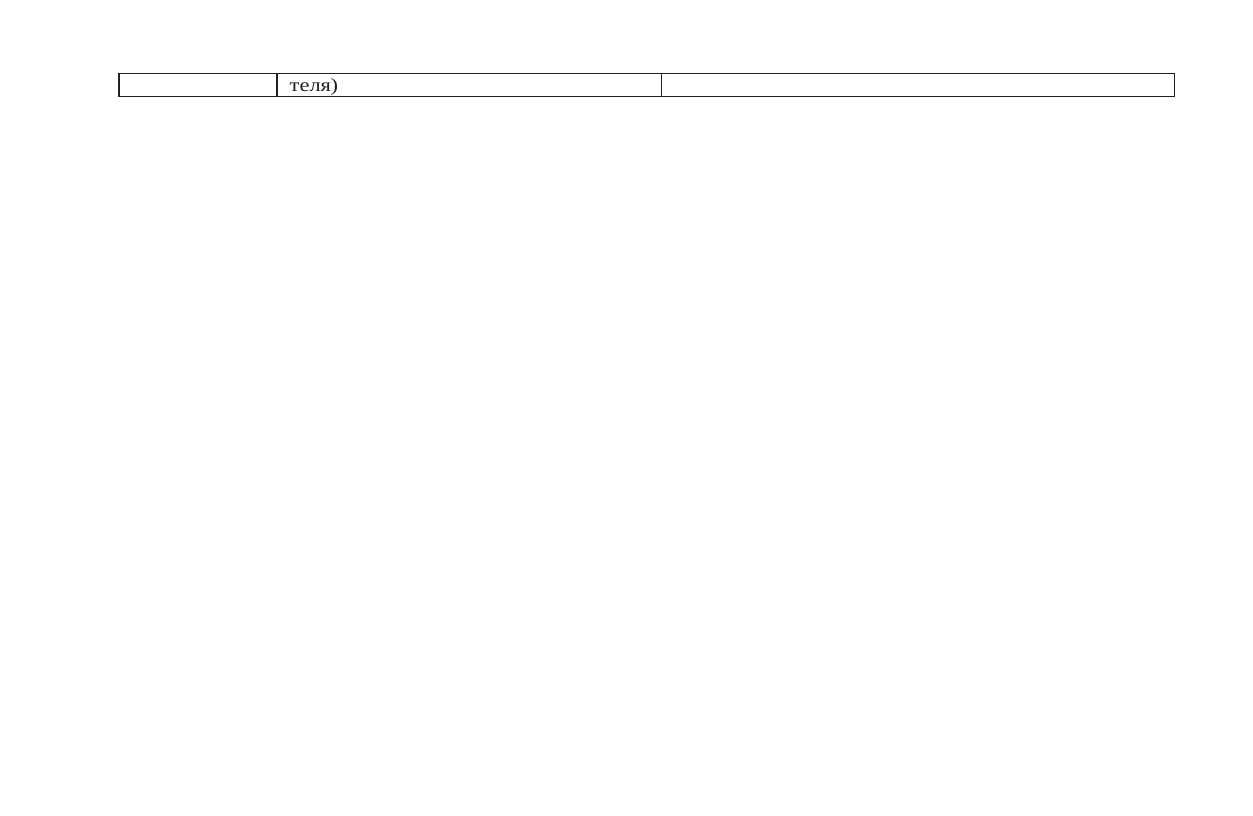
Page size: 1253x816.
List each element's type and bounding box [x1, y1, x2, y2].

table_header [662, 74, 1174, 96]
table_header [120, 74, 276, 96]
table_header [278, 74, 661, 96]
